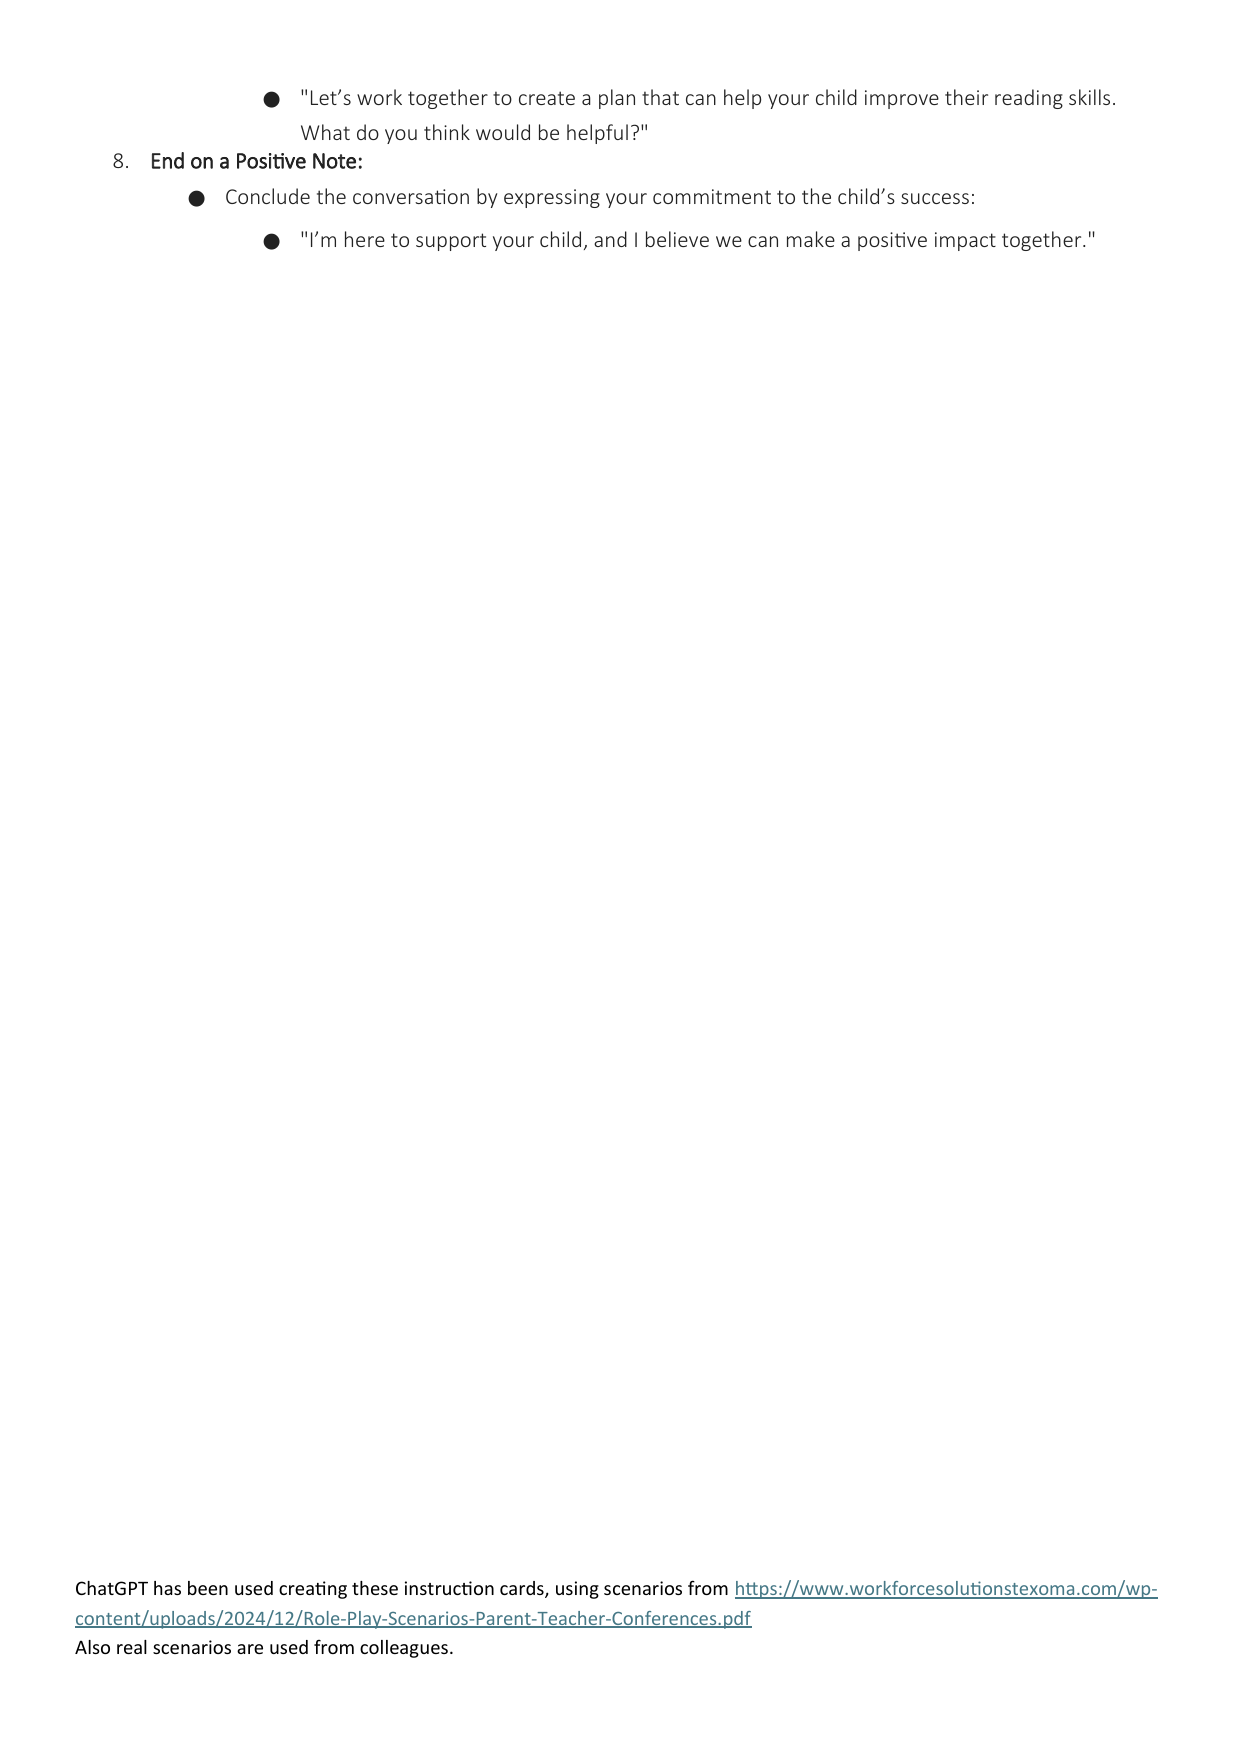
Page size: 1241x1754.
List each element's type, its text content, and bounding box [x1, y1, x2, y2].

list Conclude the conversation by expressing your commitment to the child’s success: [187, 174, 1165, 216]
list "I’m here to support your child, and I believe we can make a positive impact together." [262, 216, 1165, 259]
list End on a Positive Note: [112, 146, 1165, 174]
list "Let’s work together to create a plan that can help your child improve their reading skills. What do you think would be helpful?" [262, 75, 1165, 146]
